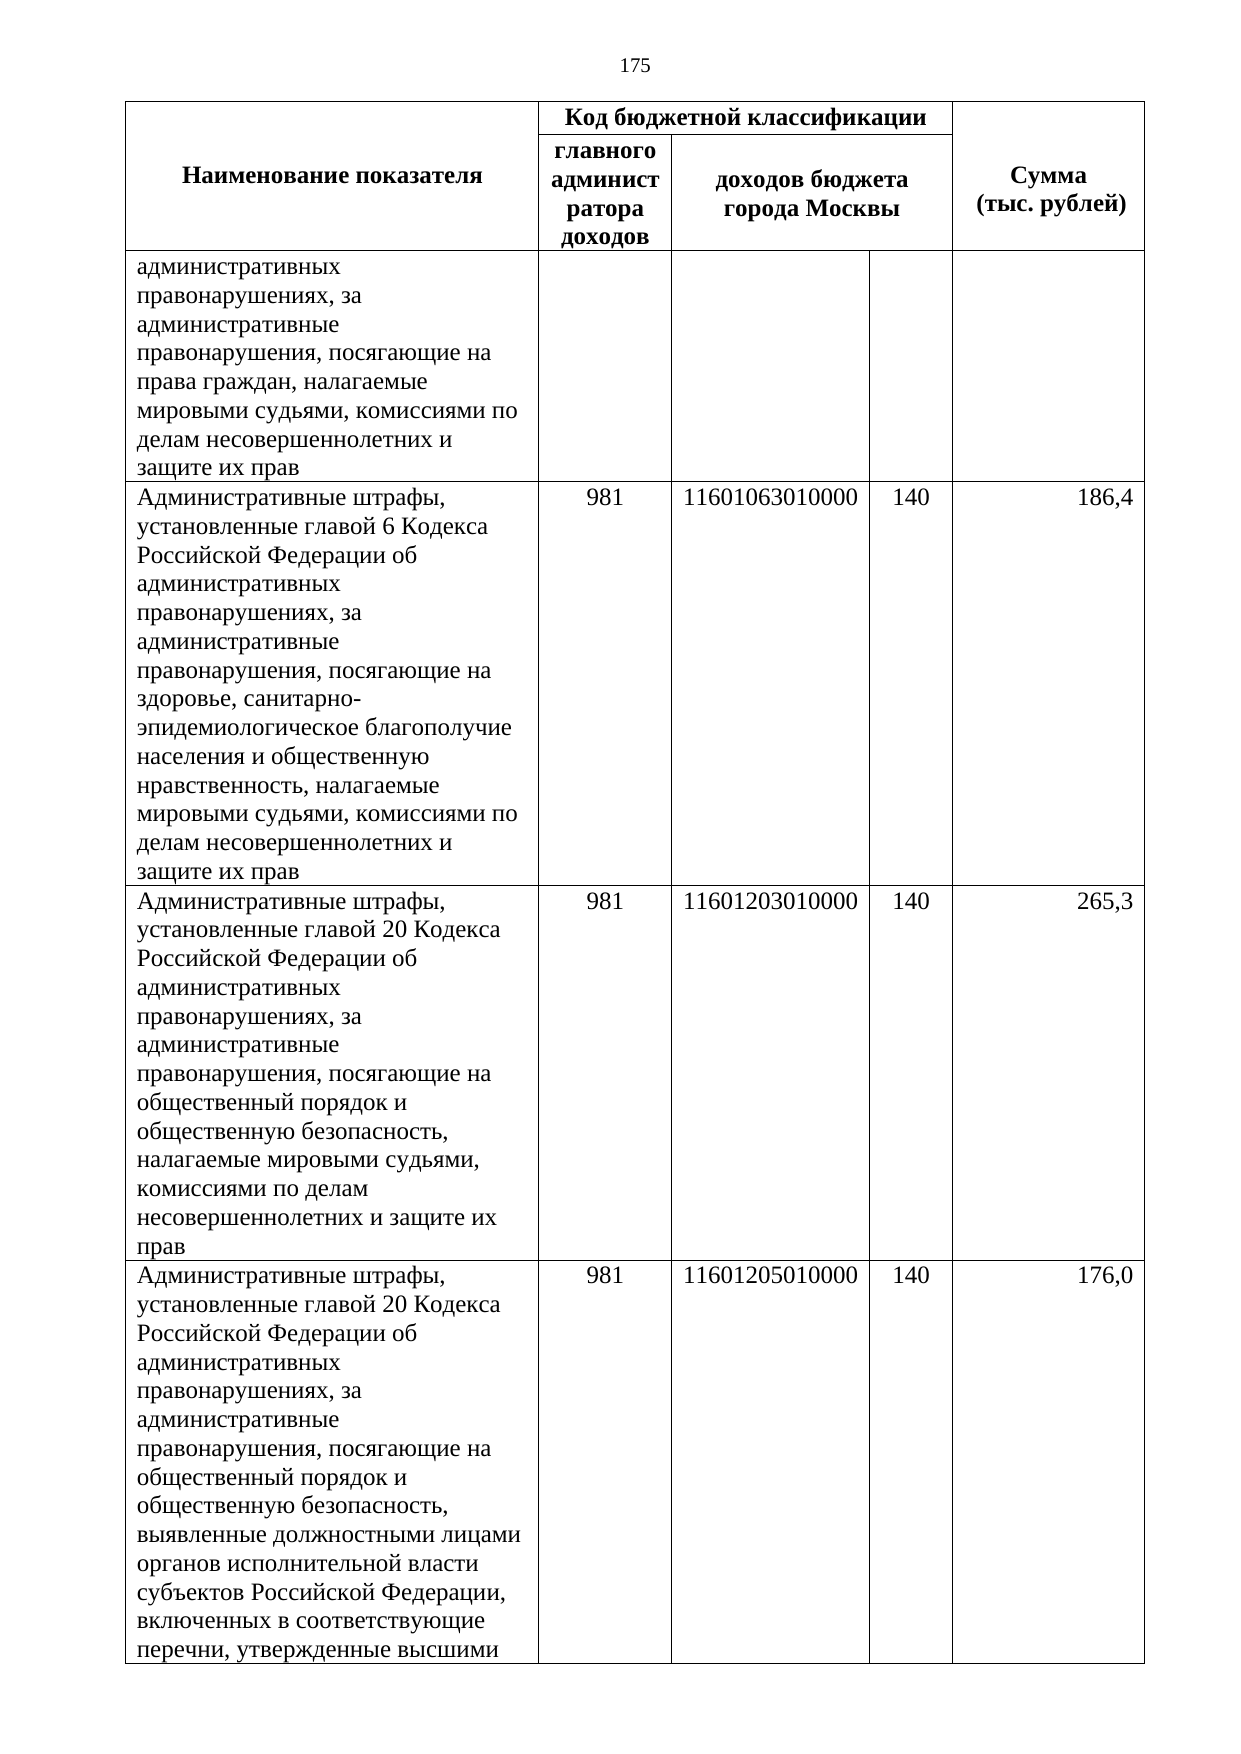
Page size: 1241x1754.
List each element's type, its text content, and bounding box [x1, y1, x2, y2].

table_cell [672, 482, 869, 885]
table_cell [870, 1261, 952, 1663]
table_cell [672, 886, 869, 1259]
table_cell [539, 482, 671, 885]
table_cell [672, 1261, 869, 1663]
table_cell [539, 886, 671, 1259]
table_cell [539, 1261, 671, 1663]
table_header Сумма (тыс. рублей) [953, 102, 1144, 250]
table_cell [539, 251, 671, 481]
table_header Наименование показателя [126, 102, 538, 250]
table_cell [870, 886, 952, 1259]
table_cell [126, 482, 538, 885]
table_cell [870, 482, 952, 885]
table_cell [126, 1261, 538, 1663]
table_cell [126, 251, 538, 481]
table_header Код бюджетной классификации [539, 102, 952, 134]
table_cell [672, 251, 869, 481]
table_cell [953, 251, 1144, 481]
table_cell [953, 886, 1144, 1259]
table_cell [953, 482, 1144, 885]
table_cell главного администратора доходов [539, 135, 671, 250]
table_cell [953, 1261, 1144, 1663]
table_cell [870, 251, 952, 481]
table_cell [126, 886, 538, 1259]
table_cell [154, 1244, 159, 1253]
table_cell доходов бюджета города Москвы [672, 135, 952, 250]
